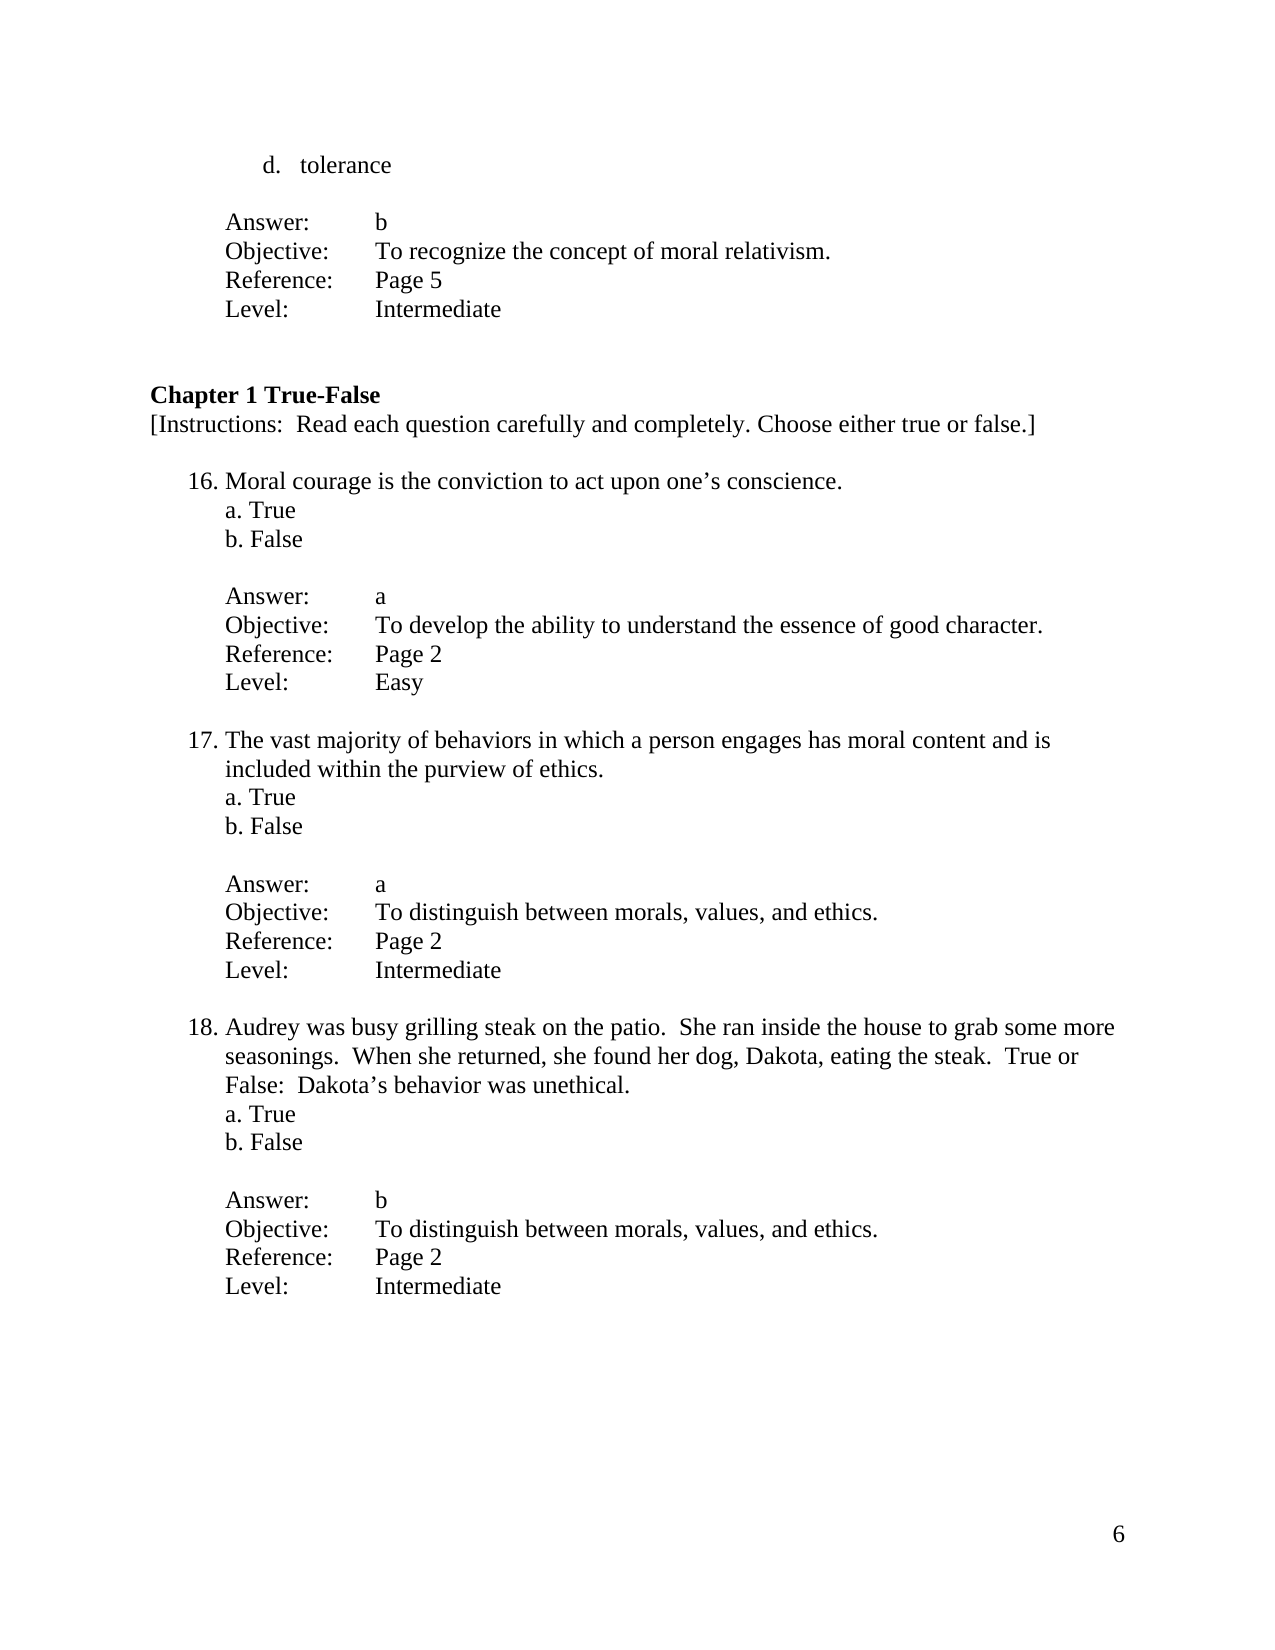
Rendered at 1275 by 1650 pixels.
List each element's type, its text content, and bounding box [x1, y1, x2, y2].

list Moral courage is the conviction to act upon one’s conscience. [187, 466, 1125, 495]
list b. False [225, 1127, 1125, 1156]
text Level: Easy [225, 667, 1125, 696]
text Answer: a [225, 581, 1125, 610]
list Objective: To distinguish between morals, values, and ethics. [225, 1214, 1125, 1242]
list Level: Intermediate [225, 294, 1125, 322]
text Chapter 1 True-False [150, 380, 1125, 409]
text Objective: To develop the ability to understand the essence of good character. [225, 610, 1125, 639]
text [Instructions: Read each question carefully and completely. Choose either true or false.] [150, 409, 1125, 437]
text Objective: To distinguish between morals, values, and ethics. [225, 897, 1125, 926]
list tolerance [262, 150, 1125, 179]
list a. True [225, 1099, 1125, 1127]
list Reference: Page 5 [225, 265, 1125, 294]
text Reference: Page 2 [225, 926, 1125, 955]
text a. True [150, 495, 1125, 524]
text Reference: Page 2 [225, 639, 1125, 667]
text b. False [150, 524, 1125, 552]
list Reference: Page 2 [225, 1242, 1125, 1271]
text a. True [150, 782, 1125, 811]
list Answer: b [225, 207, 1125, 236]
text b. False [150, 811, 1125, 840]
text Answer: a [225, 869, 1125, 897]
list Answer: b [225, 1185, 1125, 1214]
list Objective: To recognize the concept of moral relativism. [225, 236, 1125, 265]
list Level: Intermediate [225, 1271, 1125, 1300]
list The vast majority of behaviors in which a person engages has moral content and is included within the purview of ethics. [187, 725, 1125, 782]
text Level: Intermediate [225, 955, 1125, 984]
list Audrey was busy grilling steak on the patio. She ran inside the house to grab some more seasonings. When she returned, she found her dog, Dakota, eating the steak. True or False: Dakota’s behavior was unethical. [187, 1012, 1125, 1099]
